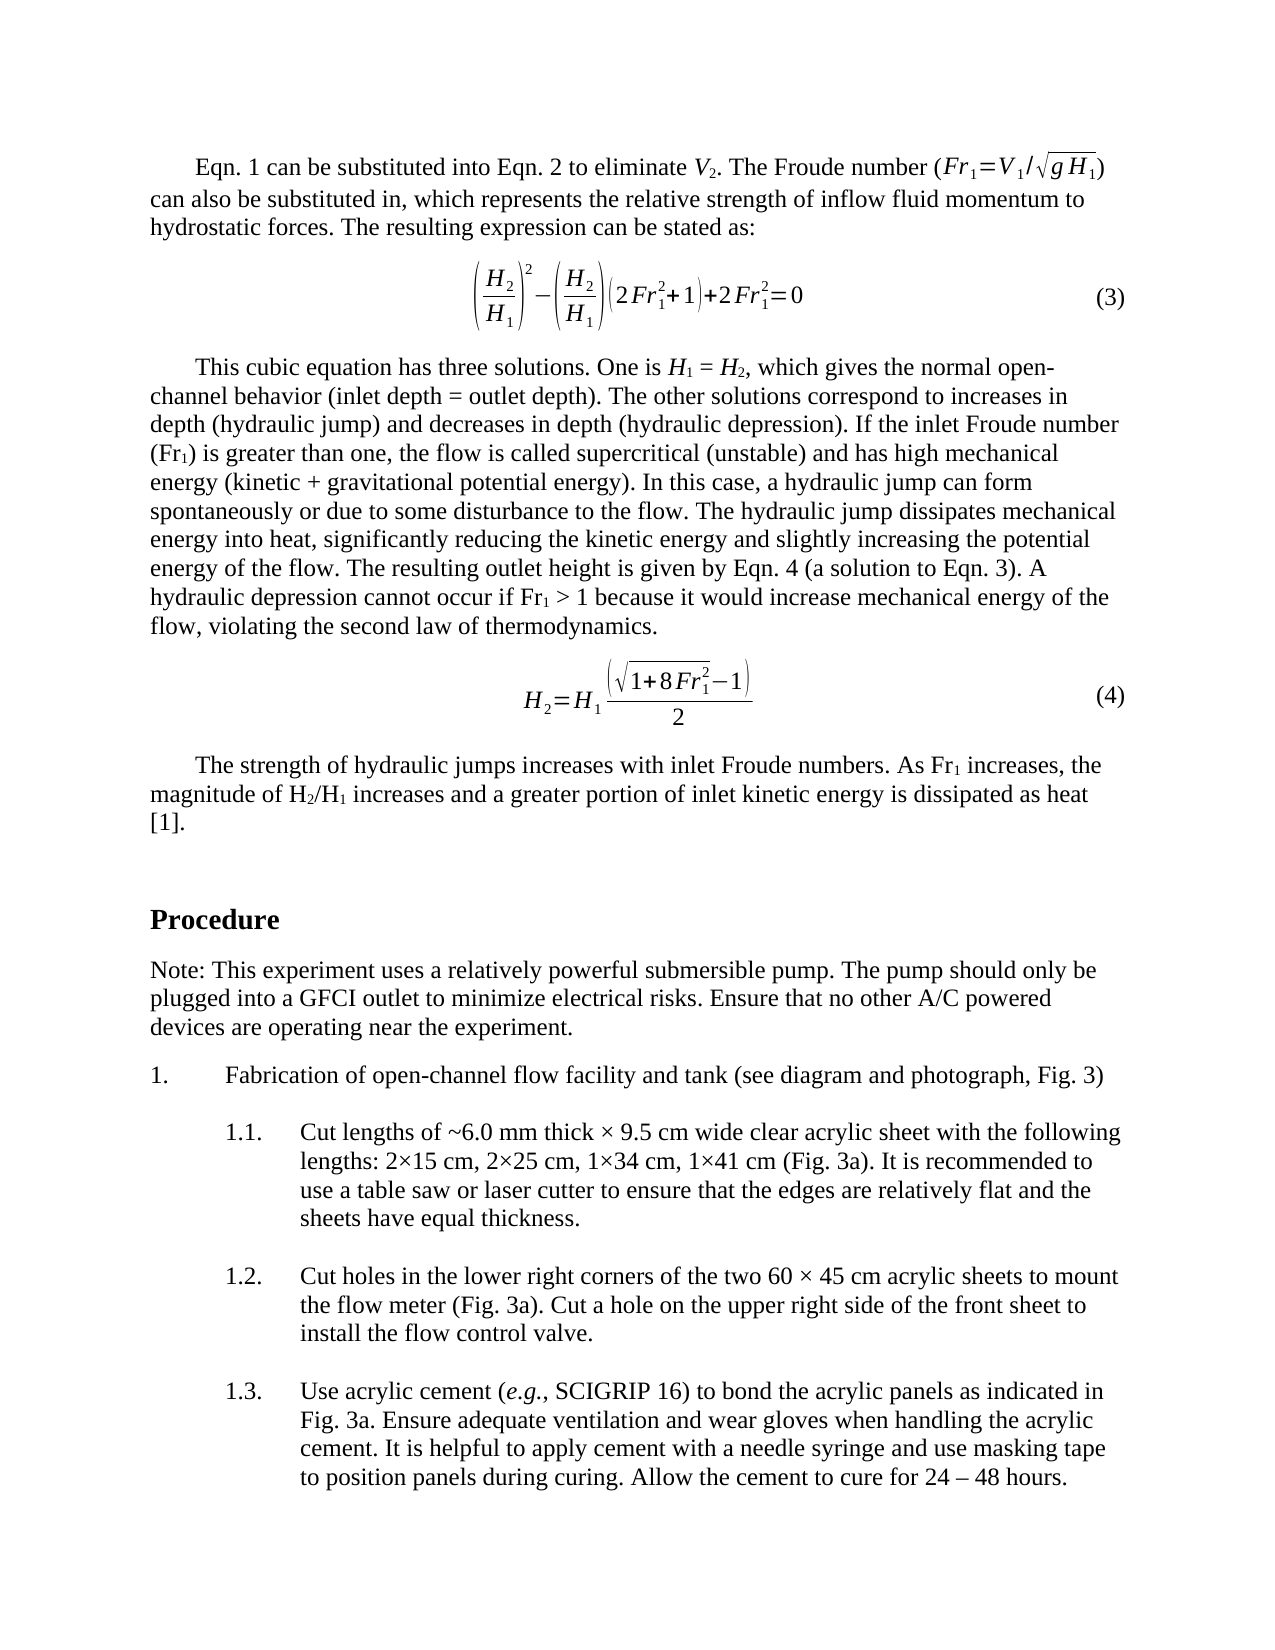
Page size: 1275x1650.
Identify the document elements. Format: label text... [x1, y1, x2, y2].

list Use acrylic cement (e.g., SCIGRIP 16) to bond the acrylic panels as indicated in Fig. 3a. Ensure adequate ventilation and wear gloves when handling the acrylic cement. It is helpful to apply cement with a needle syringe and use masking tape to position panels during curing. Allow the cement to cure for 24 – 48 hours. [225, 1376, 1125, 1491]
text This cubic equation has three solutions. One is H1 = H2, which gives the normal open-channel behavior (inlet depth = outlet depth). The other solutions correspond to increases in depth (hydraulic jump) and decreases in depth (hydraulic depression). If the inlet Froude number (Fr1) is greater than one, the flow is called supercritical (unstable) and has high mechanical energy (kinetic + gravitational potential energy). In this case, a hydraulic jump can form spontaneously or due to some disturbance to the flow. The hydraulic jump dissipates mechanical energy into heat, significantly reducing the kinetic energy and slightly increasing the potential energy of the flow. The resulting outlet height is given by Eqn. 4 (a solution to Eqn. 3). A hydraulic depression cannot occur if Fr1 > 1 because it would increase mechanical energy of the flow, violating the second law of thermodynamics. [150, 352, 1125, 639]
subtitle Procedure [150, 902, 1125, 936]
text (3) [150, 260, 1125, 333]
list Cut holes in the lower right corners of the two 60 × 45 cm acrylic sheets to mount the flow meter (Fig. 3a). Cut a hole on the upper right side of the front sheet to install the flow control valve. [225, 1261, 1125, 1347]
list Fabrication of open-channel flow facility and tank (see diagram and photograph, Fig. 3) [150, 1060, 1125, 1088]
text The strength of hydraulic jumps increases with inlet Froude numbers. As Fr1 increases, the magnitude of H2/H1 increases and a greater portion of inlet kinetic energy is dissipated as heat [1]. [150, 750, 1125, 836]
list Cut lengths of ~6.0 mm thick × 9.5 cm wide clear acrylic sheet with the following lengths: 2×15 cm, 2×25 cm, 1×34 cm, 1×41 cm (Fig. 3a). It is recommended to use a table saw or laser cutter to ensure that the edges are relatively flat and the sheets have equal thickness. [225, 1117, 1125, 1232]
text (4) [150, 658, 1125, 731]
text Eqn. 1 can be substituted into Eqn. 2 to eliminate V2. The Froude number () can also be substituted in, which represents the relative strength of inflow fluid momentum to hydrostatic forces. The resulting expression can be stated as: [150, 150, 1125, 241]
text Note: This experiment uses a relatively powerful submersible pump. The pump should only be plugged into a GFCI outlet to minimize electrical risks. Ensure that no other A/C powered devices are operating near the experiment. [150, 955, 1125, 1041]
